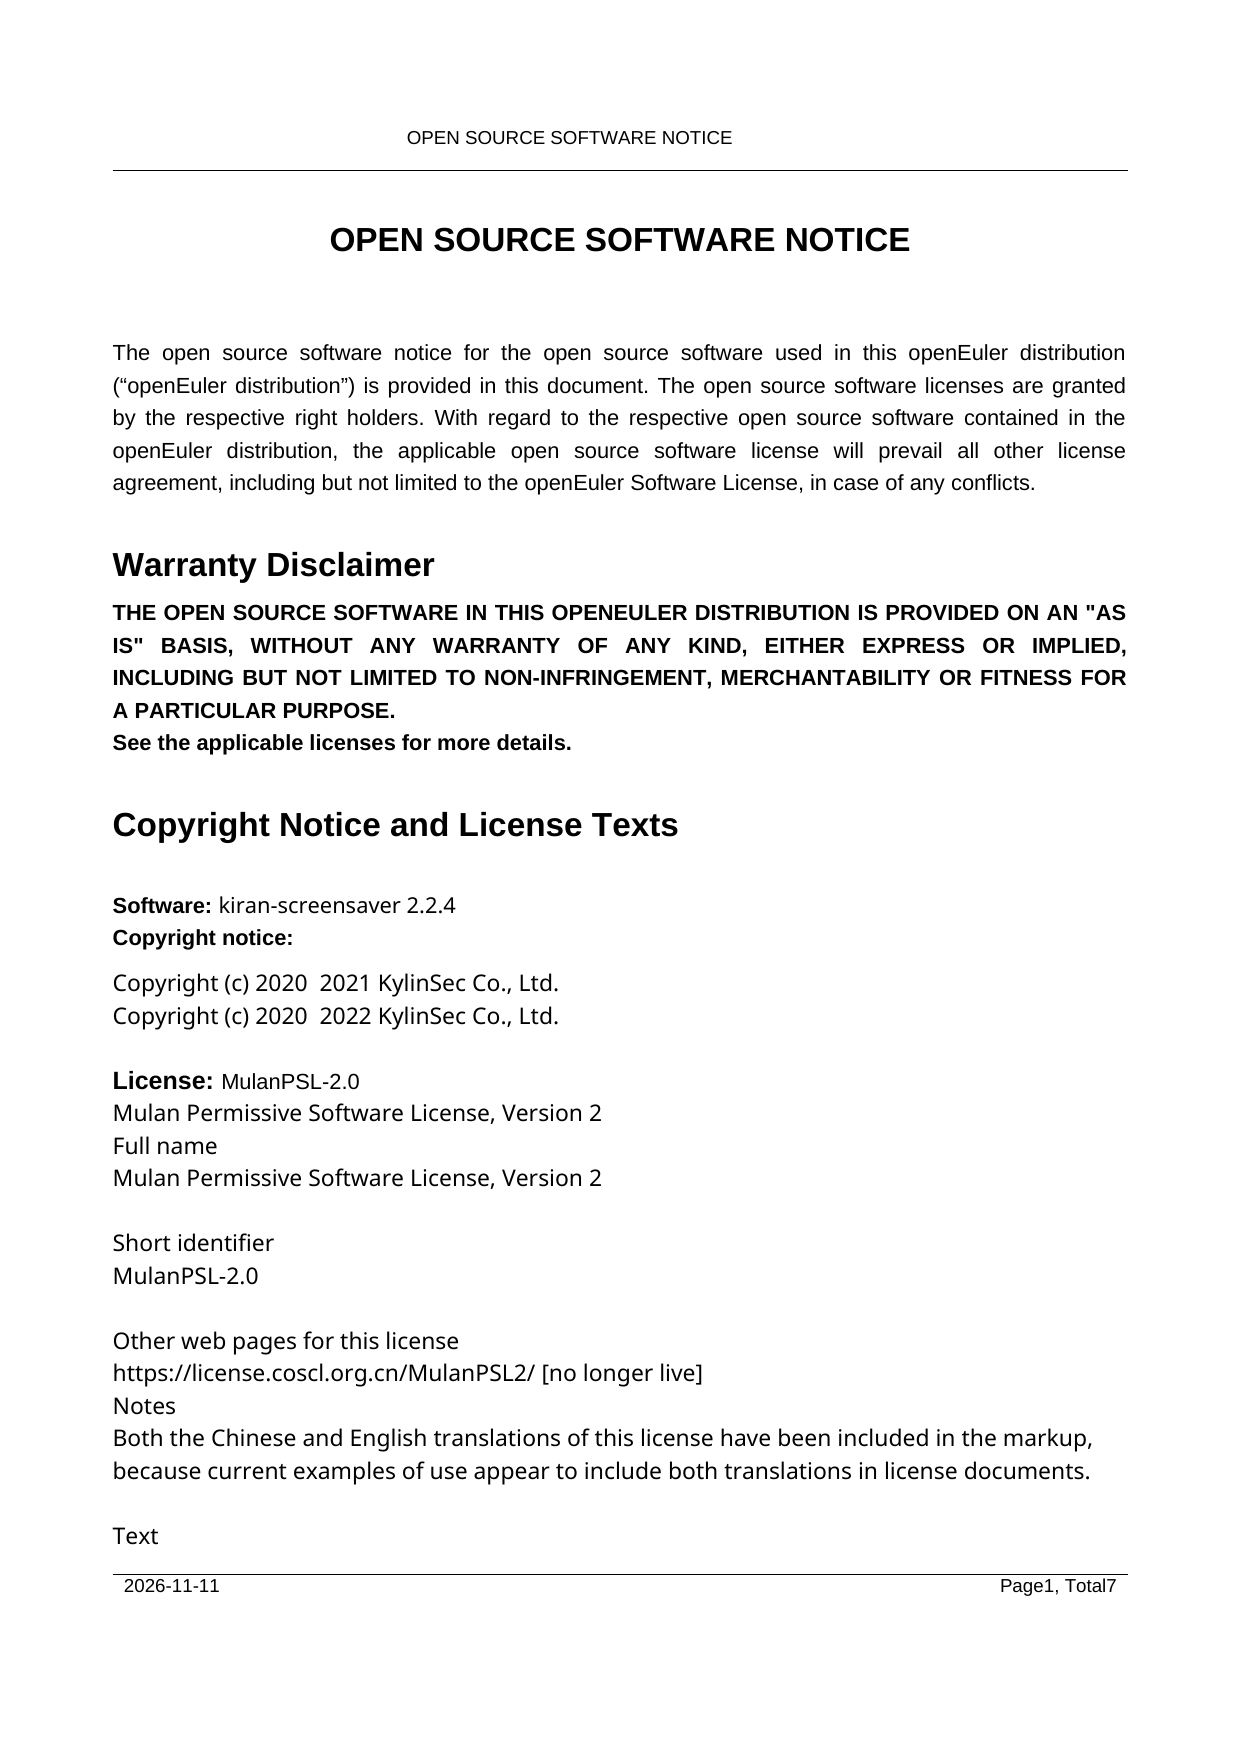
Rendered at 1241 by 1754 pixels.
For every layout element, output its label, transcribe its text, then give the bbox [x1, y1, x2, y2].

text MulanPSL-2.0 [112, 1259, 1128, 1291]
text Copyright (c) 2020 2021 KylinSec Co., Ltd. Copyright (c) 2020 2022 KylinSec Co., Ltd. [112, 966, 1128, 1064]
text Copyright notice: [112, 921, 1128, 954]
text Copyright Notice and License Texts [112, 791, 1128, 856]
text Full name [112, 1129, 1128, 1161]
text Mulan Permissive Software License, Version 2 [112, 1161, 1128, 1194]
text Notes [112, 1389, 1128, 1421]
text THE OPEN SOURCE SOFTWARE IN THIS OPENEULER DISTRIBUTION IS PROVIDED ON AN "AS IS" BASIS, WITHOUT ANY WARRANTY OF ANY KIND, EITHER EXPRESS OR IMPLIED, INCLUDING BUT NOT LIMITED TO NON-INFRINGEMENT, MERCHANTABILITY OR FITNESS FOR A PARTICULAR PURPOSE. See the applicable licenses for more details. [112, 596, 1128, 759]
text Other web pages for this license [112, 1324, 1128, 1356]
title Software: kiran-screensaver 2.2.4 [112, 889, 1128, 921]
text The open source software notice for the open source software used in this openEuler distribution (“openEuler distribution”) is provided in this document. The open source software licenses are granted by the respective right holders. With regard to the respective open source software contained in the openEuler distribution, the applicable open source software license will prevail all other license agreement, including but not limited to the openEuler Software License, in case of any conflicts. [112, 336, 1128, 499]
text Warranty Disclaimer [112, 531, 1128, 596]
text License: MulanPSL-2.0 [112, 1064, 1128, 1096]
text https://license.coscl.org.cn/MulanPSL2/ [no longer live] [112, 1356, 1128, 1389]
text OPEN SOURCE SOFTWARE NOTICE [112, 206, 1128, 271]
text Both the Chinese and English translations of this license have been included in the markup, because current examples of use appear to include both translations in license documents. [112, 1421, 1128, 1486]
text Short identifier [112, 1226, 1128, 1259]
text Text [112, 1519, 1128, 1551]
text Mulan Permissive Software License, Version 2 [112, 1096, 1128, 1129]
